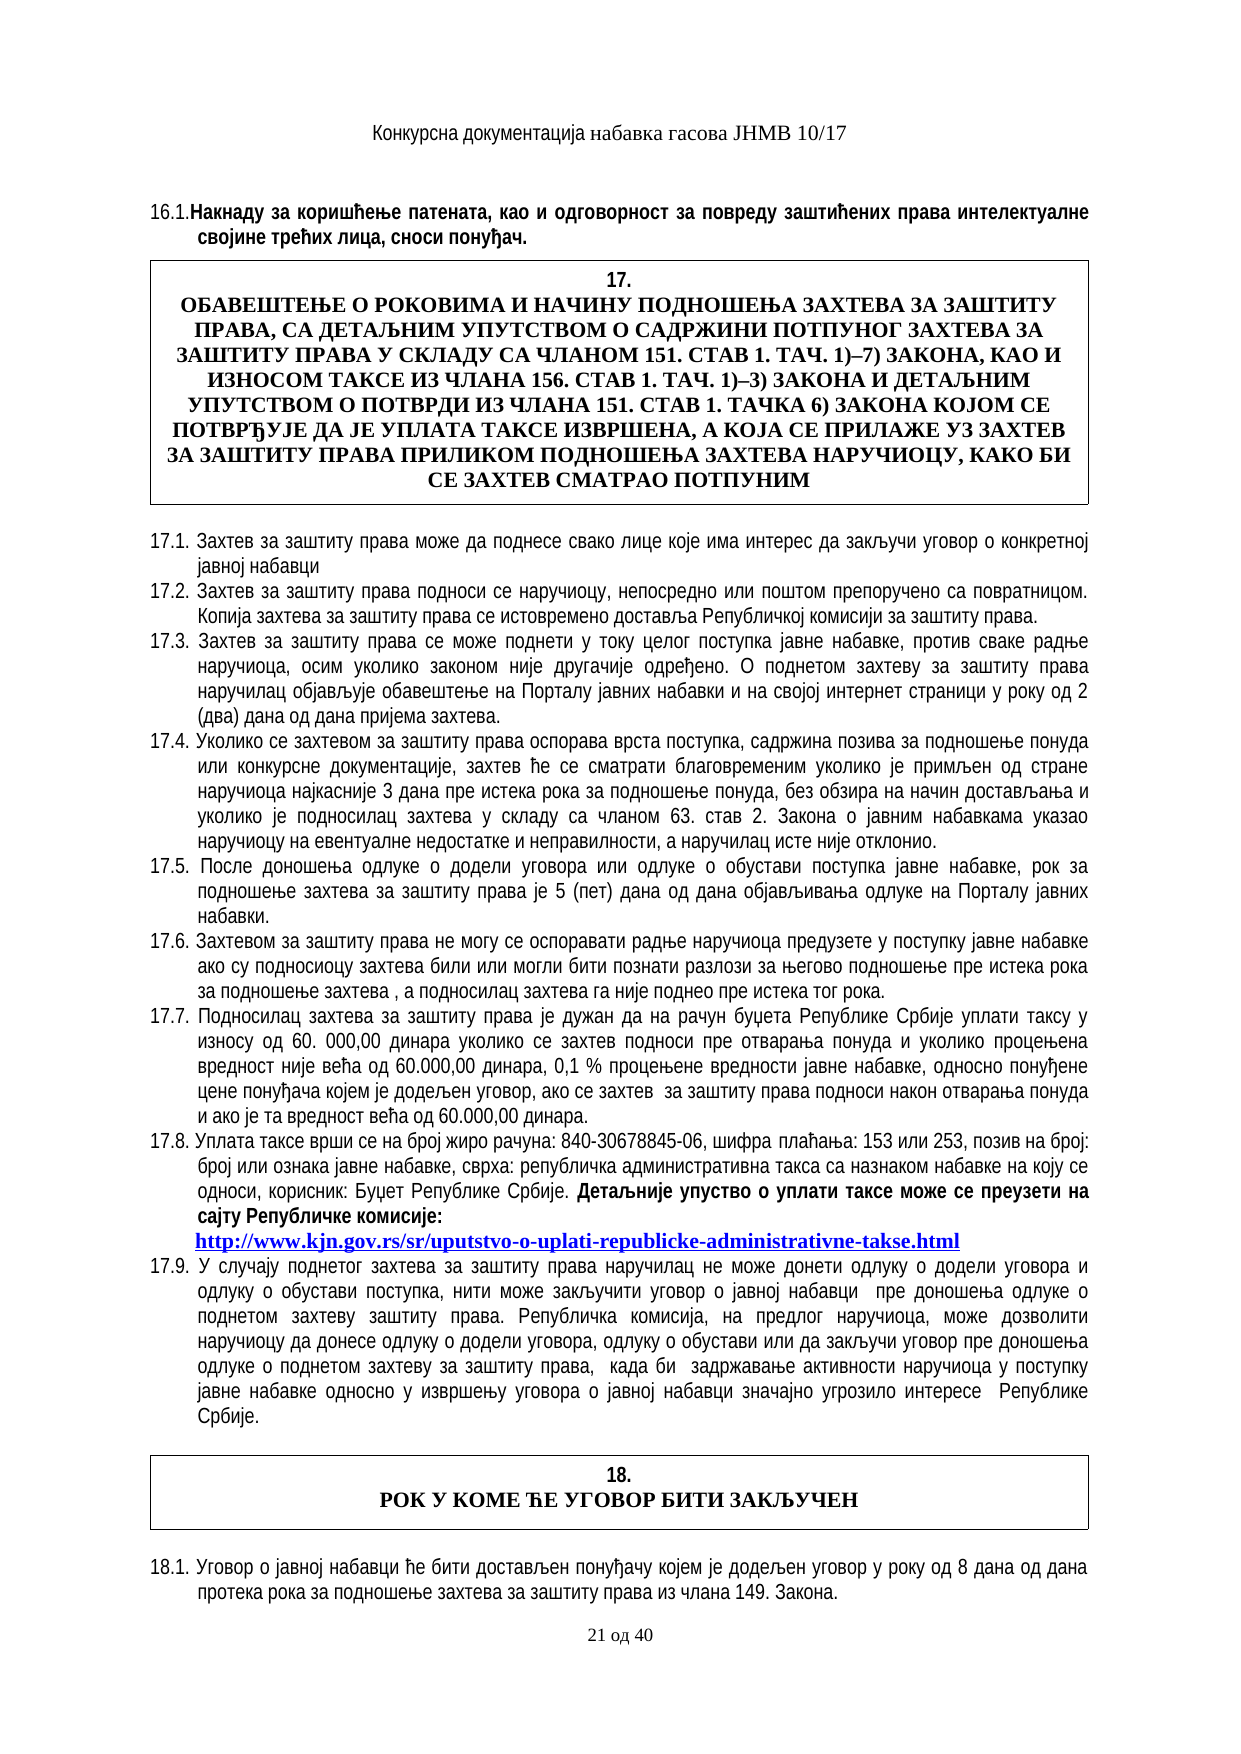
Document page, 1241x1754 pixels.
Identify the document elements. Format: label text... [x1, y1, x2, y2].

text 17.3. Захтев за заштиту права се може поднети у току целог поступка јавне набавке, против сваке радње наручиоца, осим уколико законом није другачије одређено. О поднетом захтеву за заштиту права наручилац објављује обавештење на Порталу јавних набавки и на својој интернет страници у року од 2 (двa) дана од дана пријема захтева. [150, 629, 1090, 729]
text 17.6. Захтевом за заштиту права не могу се оспоравати радње наручиоца предузете у поступку јавне набавке ако су подносиоцу захтева били или могли бити познати разлози за његово подношење пре истека рока за подношење захтева , а подносилац захтева га није поднео пре истека тог рока. [150, 929, 1090, 1004]
text http://www.kjn.gov.rs/sr/uputstvo-o-uplati-republicke-administrativne-takse.html [150, 1229, 1090, 1254]
text 17.8. Уплата таксе врши се на број жиро рачуна: 840-30678845-06, шифра плаћања: 153 или 253, позив на број: број или ознака јавне набавке, сврха: републичка административна такса са назнаком набавке на коју се односи, корисник: Буџет Републике Србије. Детаљније упуство о уплати таксе може се преузети на сајту Републичке комисије: [150, 1129, 1090, 1229]
text 17.5. После доношења одлуке о додели уговора или одлуке о обустави поступка јавне набавке, рок за подношење захтева за заштиту права је 5 (пет) дана од дана објављивања одлуке на Порталу јавних набавки. [150, 854, 1090, 929]
text 18.1. Уговор о јавној набавци ће бити достављен понуђачу којем је додељен уговор у року од 8 дана од дана протека рока за подношење захтева за заштиту права из члана 149. Закона. [150, 1554, 1090, 1604]
text 17.9. У случају поднетог захтева за заштиту права наручилац не може донети одлуку о додели уговора и одлуку о обустави поступка, нити може закључити уговор о јавној набавци пре доношења одлуке о поднетом захтеву заштиту права. Републичка комисија, на предлог наручиоца, може дозволити наручиоцу да донесе одлуку о додели уговора, одлуку о обустави или да закључи уговор пре доношења одлуке о поднетом захтеву за заштиту права, када би задржавање активности наручиоца у поступку јавне набавке односно у извршењу уговора о јавној набавци значајно угрозило интересе Републике Србије. [150, 1254, 1090, 1429]
text 17.1. Захтев за заштиту права може да поднесе свако лице које има интерес да закључи уговор о конкретној јавној набавци [150, 529, 1090, 579]
text 17.4. Уколико се захтевом за заштиту права оспорава врста поступка, садржина позива за подношење понуда или конкурсне документације, захтев ће се сматрати благовременим уколико је примљен од стране наручиоца најкасније 3 дана пре истека рока за подношење понуда, без обзира на начин достављања и уколико је подносилац захтева у складу са чланом 63. став 2. Закона о јавним набавкама указао наручиоцу на евентуалне недостатке и неправилности, а наручилац исте није отклонио. [150, 729, 1090, 854]
text 16.1.Накнаду за коришћење патената, као и одговорност за повреду заштићених права интелектуалне својине трећих лица, сноси понуђач. [150, 199, 1090, 249]
text 17.2. Захтев за заштиту права подноси се наручиоцу, непосредно или поштом препоручено са повратницом. Копија захтева за заштиту права се истовремено доставља Републичкој комисији за заштиту права. [150, 579, 1090, 629]
text 17.7. Подносилац захтева за заштиту права је дужан да на рачун буџета Републике Србије уплати таксу у износу од 60. 000,00 динара уколико се захтев подноси пре отварања понуда и уколико процењена вредност није већа од 60.000,00 динара, 0,1 % процењене вредности јавне набавке, односно понуђене цене понуђача којем је додељен уговор, ако се захтев за заштиту права подноси након отварања понуда и ако је та вредност већа од 60.000,00 динара. [150, 1004, 1090, 1129]
